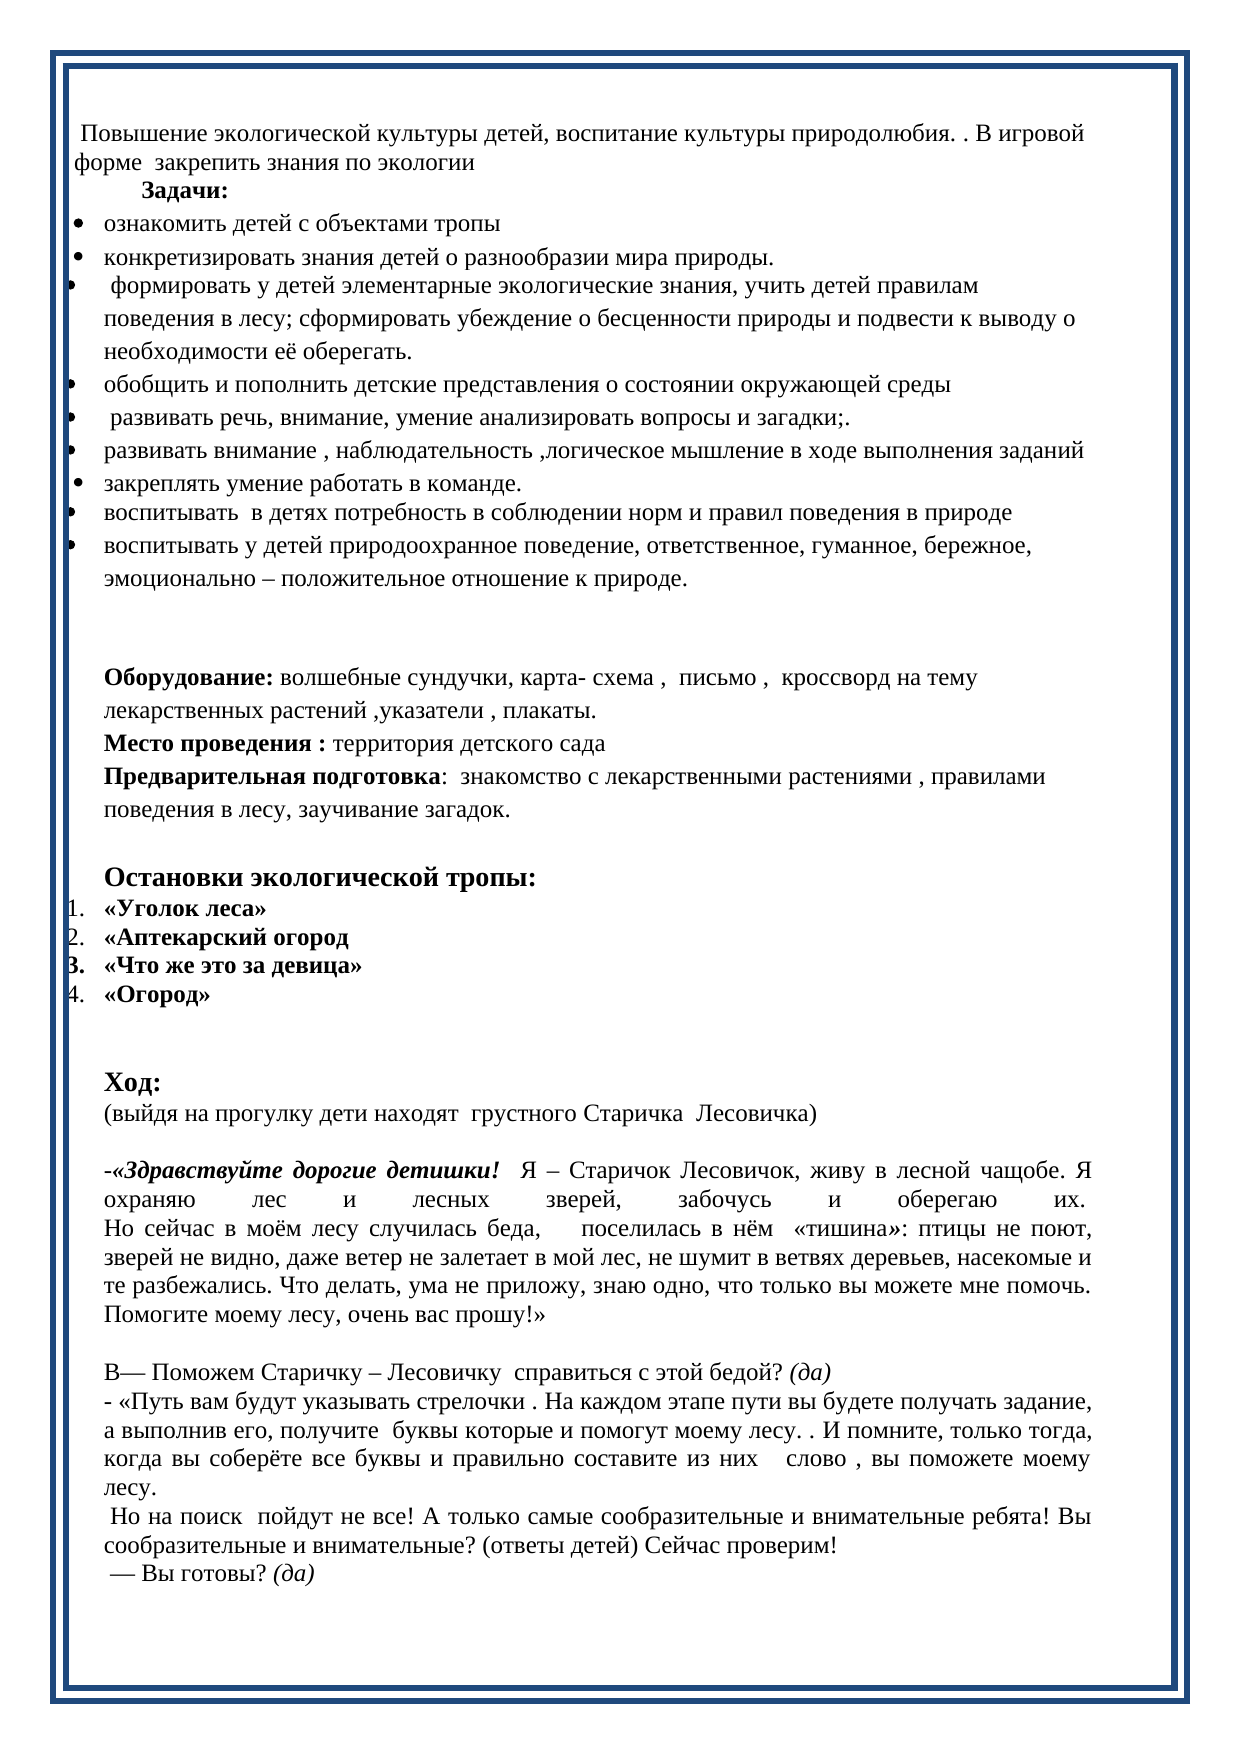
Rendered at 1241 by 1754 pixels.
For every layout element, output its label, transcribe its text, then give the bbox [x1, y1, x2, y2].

list воспитывать в детях потребность в соблюдении норм и правил поведения в природе [69, 497, 1093, 526]
text -«Здравствуйте дорогие детишки! Я – Старичок Лесовичок, живу в лесной чащобе. Я охраняю лес и лесных зверей, забочусь и оберегаю их. Но сейчас в моём лесу случилась беда, поселилась в нём «тишина»: птицы не поют, зверей не видно, даже ветер не залетает в мой лес, не шумит в ветвях деревьев, насекомые и те разбежались. Что делать, ума не приложу, знаю одно, что только вы можете мне помочь. Помогите моему лесу, очень вас прошу!» [103, 1156, 1093, 1328]
text (выйдя на прогулку дети находят грустного Старичка Лесовичка) [103, 1098, 583, 1126]
text Остановки экологической тропы: [103, 860, 1093, 893]
text Предварительная подготовка: знакомство с лекарственными растениями , правилами поведения в лесу, заучивание загадок. [103, 761, 1093, 823]
list «Аптекарский огород [69, 922, 1093, 950]
list ознакомить детей с объектами тропы [74, 208, 1093, 237]
list закреплять умение работать в команде. [69, 468, 1093, 497]
text (выйдя на прогулку дети находят грустного Старичка Лесовичка) [809, 1098, 1093, 1126]
list формировать у детей элементарные экологические знания, учить детей правилам поведения в лесу; сформировать убеждение о бесценности природы и подвести к выводу о необходимости её оберегать. [69, 270, 1093, 365]
text Оборудование: волшебные сундучки, карта- схема , письмо , кроссворд на тему лекарственных растений ,указатели , плакаты. [103, 662, 1093, 724]
text Повышение экологической культуры детей, воспитание культуры природолюбия. . В игровой форме закрепить знания по экологии [74, 118, 1093, 176]
list воспитывать у детей природоохранное поведение, ответственное, гуманное, бережное, эмоционально – положительное отношение к природе. [69, 530, 1093, 592]
text Но на поиск пойдут не все! А только самые сообразительные и внимательные ребята! Вы сообразительные и внимательные? (ответы детей) Сейчас проверим! [103, 1501, 1093, 1558]
text Ход: [103, 1065, 1093, 1098]
list «Огород» [69, 979, 1093, 1008]
list развивать речь, внимание, умение анализировать вопросы и загадки;. [69, 402, 1093, 431]
text Задачи: [141, 176, 1093, 204]
list развивать внимание , наблюдательность ,логическое мышление в ходе выполнения заданий [69, 435, 1093, 464]
list «Что же это за девица» [69, 950, 1093, 979]
text — Вы готовы? (да) [103, 1558, 1093, 1587]
list конкретизировать знания детей о разнообразии мира природы. [74, 242, 1093, 270]
text - «Путь вам будут указывать стрелочки . На каждом этапе пути вы будете получать задание, а выполнив его, получите буквы которые и помогут моему лесу. . И помните, только тогда, когда вы соберёте все буквы и правильно составите из них слово , вы поможете моему лесу. [103, 1386, 1093, 1501]
list «Уголок леса» [69, 893, 1093, 922]
text В— Поможем Старичку – Лесовичку справиться с этой бедой? (да) [103, 1357, 1093, 1386]
text Место проведения : территория детского сада [103, 728, 1093, 757]
list обобщить и пополнить детские представления о состоянии окружающей среды [69, 369, 1093, 398]
